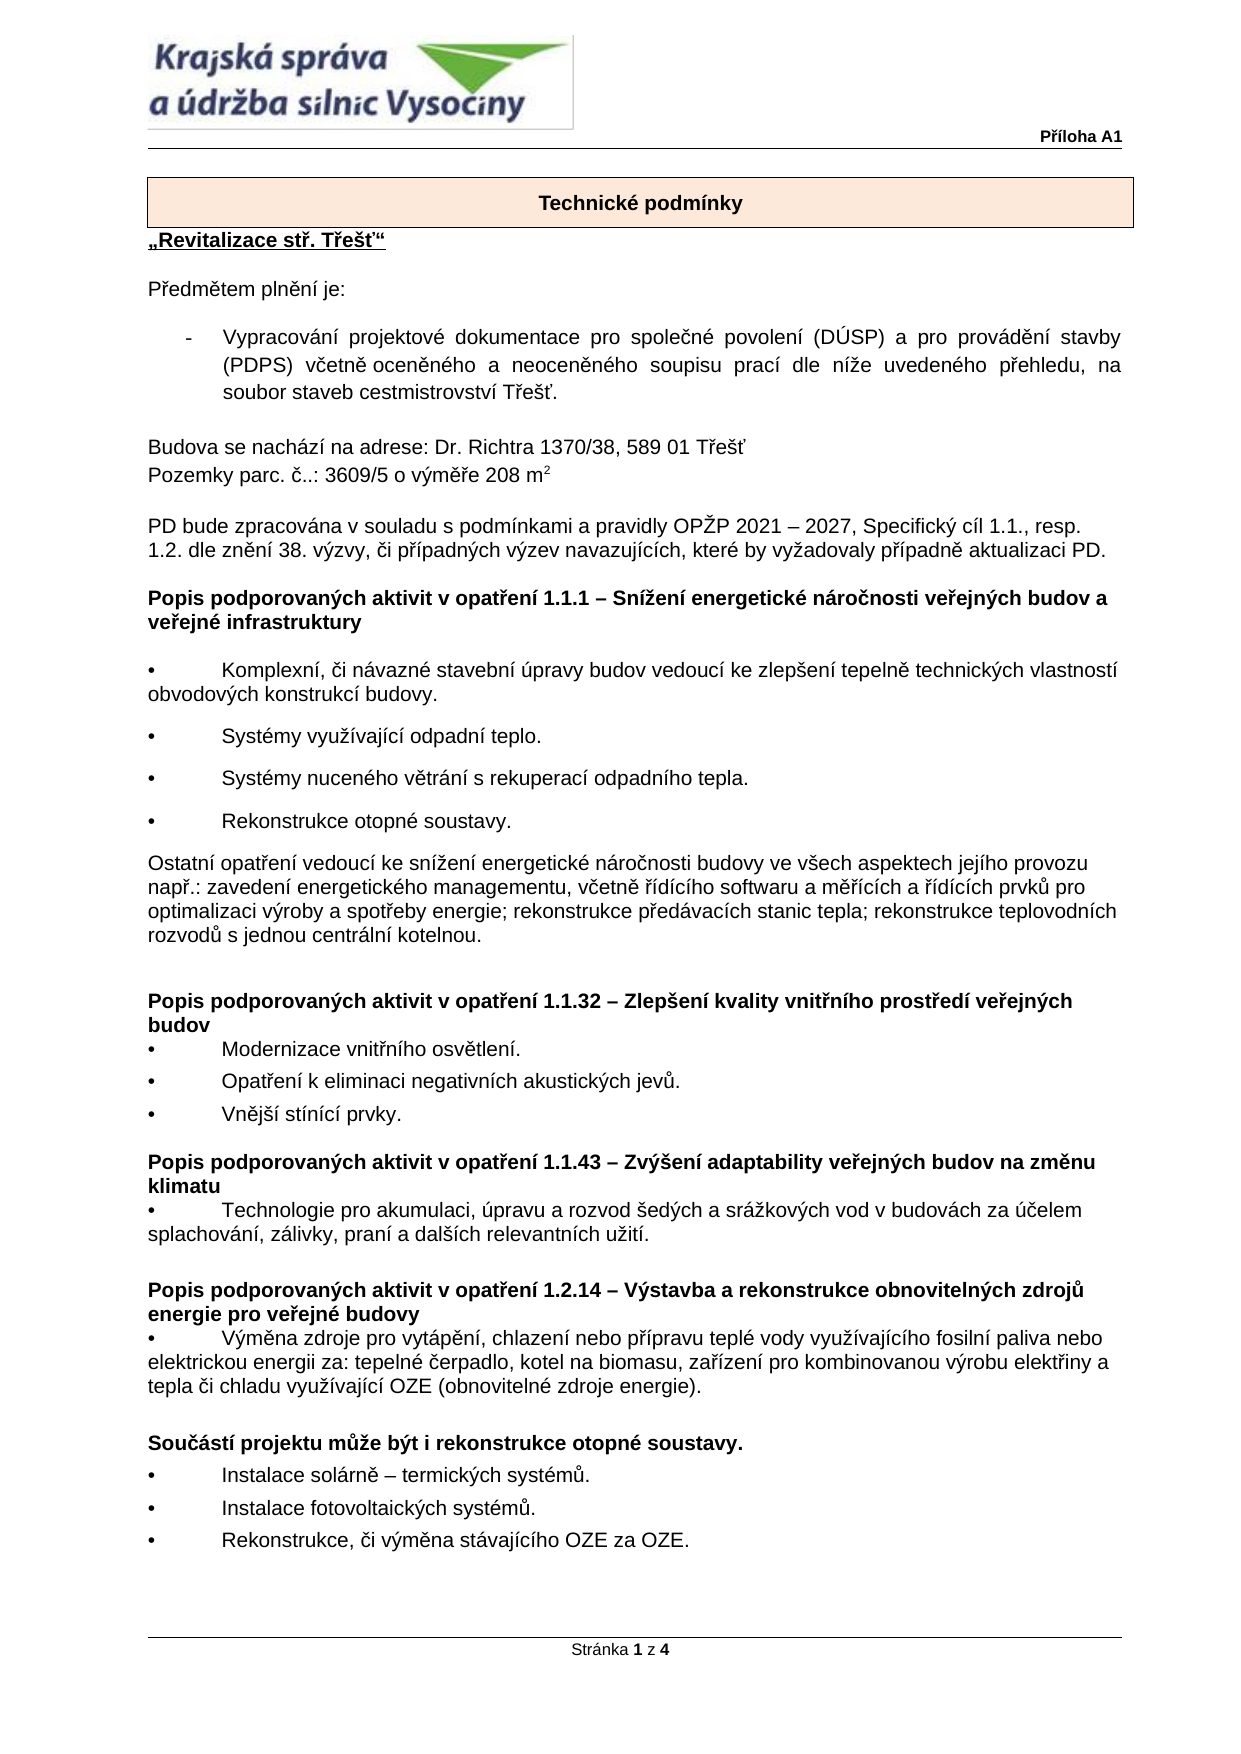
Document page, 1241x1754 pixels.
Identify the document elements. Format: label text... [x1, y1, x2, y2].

text Pozemky parc. č..: 3609/5 o výměře 208 m2 [148, 463, 1122, 487]
list Vypracování projektové dokumentace pro společné povolení (DÚSP) a pro provádění stavby (PDPS) včetně oceněného a neoceněného soupisu prací dle níže uvedeného přehledu, na soubor staveb cestmistrovství Třešť. [185, 325, 1122, 404]
list Rekonstrukce otopné soustavy. [148, 808, 1122, 832]
list Systémy využívající odpadní teplo. [148, 724, 1122, 748]
list Technologie pro akumulaci, úpravu a rozvod šedých a srážkových vod v budovách za účelem splachování, zálivky, praní a dalších relevantních užití. [148, 1198, 1122, 1246]
text Předmětem plnění je: [148, 277, 1122, 301]
list Systémy nuceného větrání s rekuperací odpadního tepla. [148, 766, 1122, 790]
text Popis podporovaných aktivit v opatření 1.2.14 – Výstavba a rekonstrukce obnovitelných zdrojů energie pro veřejné budovy [148, 1278, 1122, 1326]
list Instalace fotovoltaických systémů. [148, 1496, 1122, 1520]
text Součástí projektu může být i rekonstrukce otopné soustavy. [148, 1431, 1122, 1454]
list Výměna zdroje pro vytápění, chlazení nebo přípravu teplé vody využívajícího fosilní paliva nebo elektrickou energii za: tepelné čerpadlo, kotel na biomasu, zařízení pro kombinovanou výrobu elektřiny a tepla či chladu využívající OZE (obnovitelné zdroje energie). [148, 1326, 1122, 1398]
text Popis podporovaných aktivit v opatření 1.1.32 – Zlepšení kvality vnitřního prostředí veřejných budov [148, 989, 1122, 1037]
text PD bude zpracována v souladu s podmínkami a pravidly OPŽP 2021 – 2027, Specifický cíl 1.1., resp. 1.2. dle znění 38. výzvy, či případných výzev navazujících, které by vyžadovaly případně aktualizaci PD. [148, 514, 1122, 562]
list Komplexní, či návazné stavební úpravy budov vedoucí ke zlepšení tepelně technických vlastností obvodových konstrukcí budovy. [148, 658, 1122, 706]
text „Revitalizace stř. Třešť“ [148, 228, 1122, 252]
text Popis podporovaných aktivit v opatření 1.1.43 – Zvýšení adaptability veřejných budov na změnu klimatu [148, 1150, 1122, 1198]
text Popis podporovaných aktivit v opatření 1.1.1 – Snížení energetické náročnosti veřejných budov a veřejné infrastruktury [148, 586, 1122, 634]
list Instalace solárně – termických systémů. [148, 1463, 1122, 1487]
list Modernizace vnitřního osvětlení. [148, 1037, 1122, 1061]
list Vnější stínící prvky. [148, 1102, 1122, 1126]
text Budova se nachází na adrese: Dr. Richtra 1370/38, 589 01 Třešť [148, 435, 1122, 459]
table_header Technické podmínky [148, 178, 1133, 227]
picture [147, 35, 574, 131]
list Rekonstrukce, či výměna stávajícího OZE za OZE. [148, 1528, 1122, 1552]
list Opatření k eliminaci negativních akustických jevů. [148, 1069, 1122, 1093]
text Ostatní opatření vedoucí ke snížení energetické náročnosti budovy ve všech aspektech jejího provozu např.: zavedení energetického managementu, včetně řídícího softwaru a měřících a řídících prvků pro optimalizaci výroby a spotřeby energie; rekonstrukce předávacích stanic tepla; rekonstrukce teplovodních rozvodů s jednou centrální kotelnou. [148, 851, 1122, 946]
